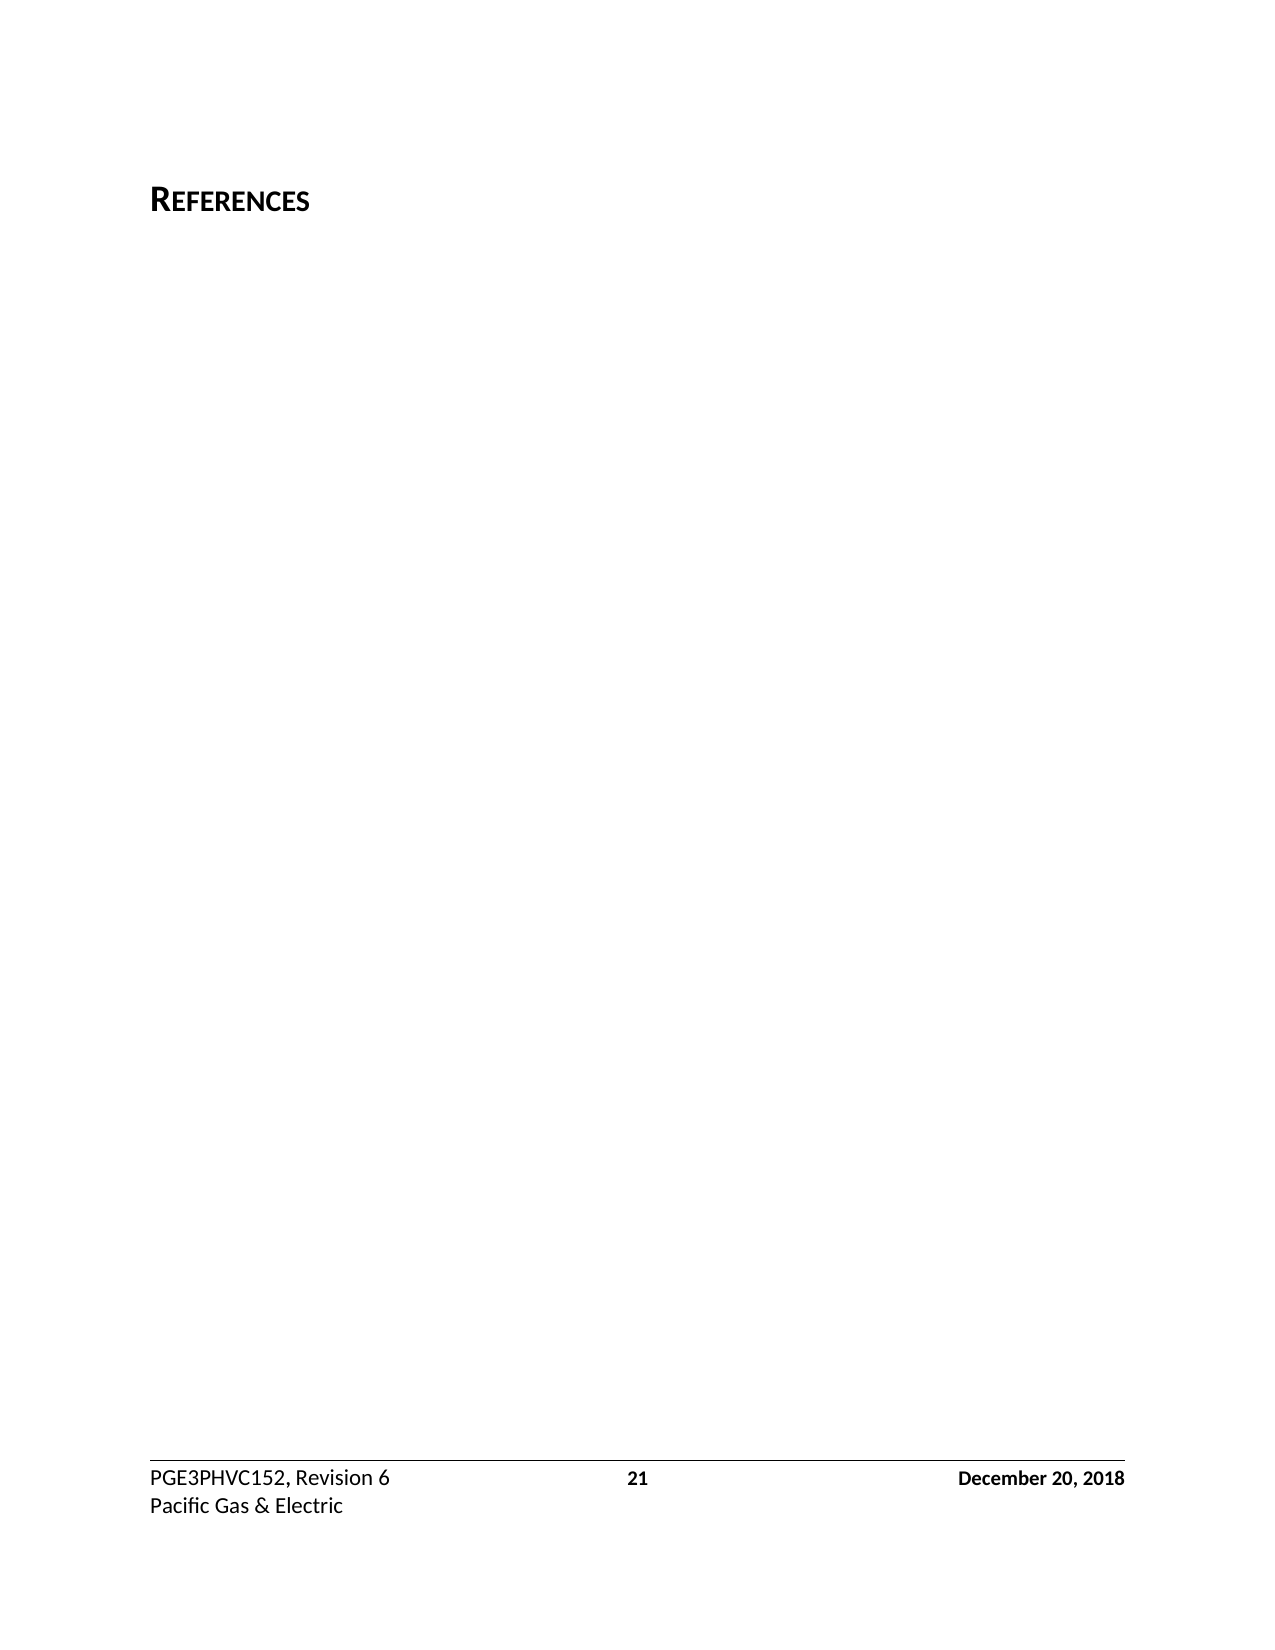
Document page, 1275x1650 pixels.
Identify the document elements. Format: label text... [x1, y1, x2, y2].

subtitle References [150, 175, 1125, 221]
